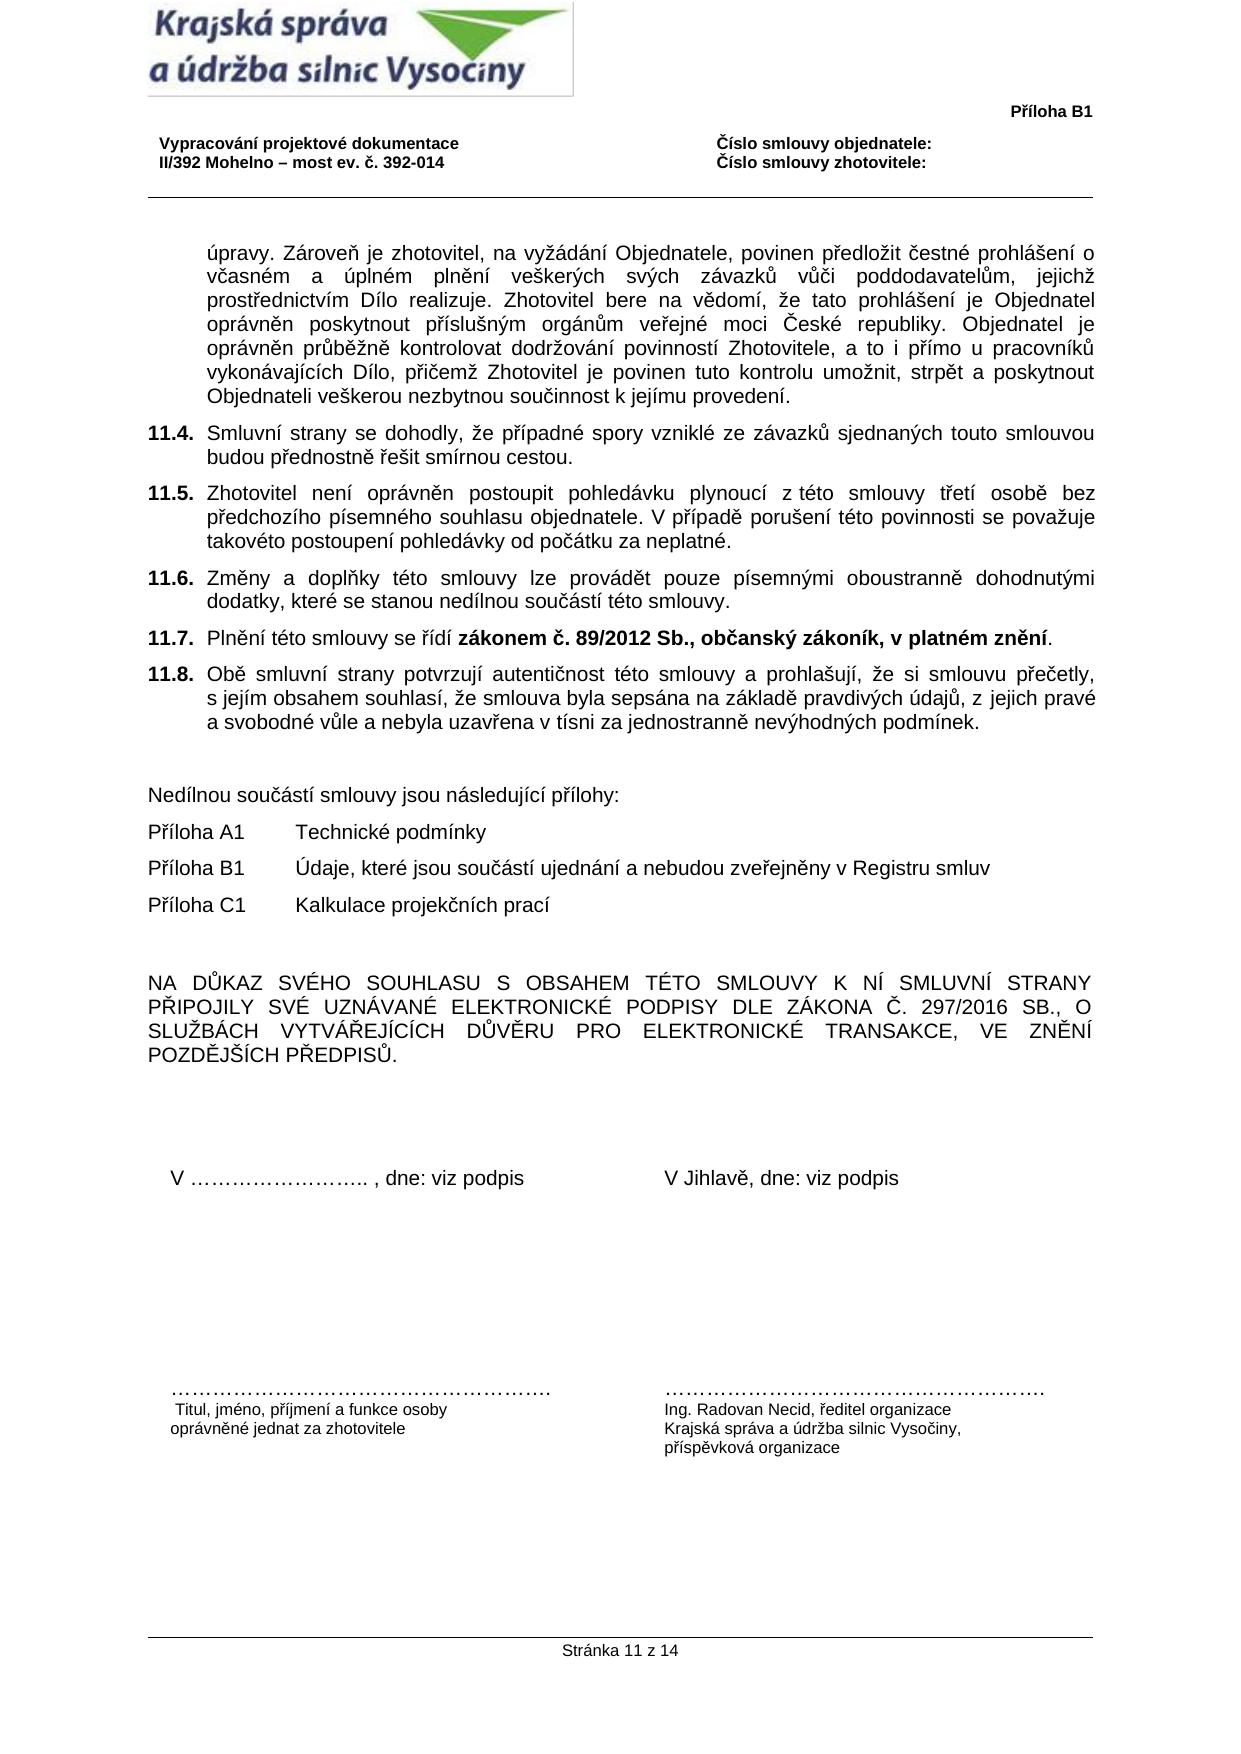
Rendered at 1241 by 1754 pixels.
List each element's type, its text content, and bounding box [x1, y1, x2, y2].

table_cell ………………………………………………. Ing. Radovan Necid, ředitel organizace Krajská správa a údržba silnic Vysočiny, příspěvková organizace [653, 1208, 1093, 1457]
text Příloha A1 Technické podmínky [148, 819, 1096, 843]
table_header V …………………….. , dne: viz podpis [159, 1165, 653, 1208]
picture [147, 2, 574, 98]
list Smluvní strany se dohodly, že případné spory vzniklé ze závazků sjednaných touto smlouvou budou přednostně řešit smírnou cestou. [148, 421, 1096, 468]
table_header V Jihlavě, dne: viz podpis [653, 1165, 1093, 1208]
list Obě smluvní strany potvrzují autentičnost této smlouvy a prohlašují, že si smlouvu přečetly, s jejím obsahem souhlasí, že smlouva byla sepsána na základě pravdivých údajů, z jejich pravé a svobodné vůle a nebyla uzavřena v tísni za jednostranně nevýhodných podmínek. [148, 662, 1096, 734]
table_cell ………………………………………………. Titul, jméno, příjmení a funkce osoby oprávněné jednat za zhotovitele [159, 1208, 653, 1457]
text Příloha B1 Údaje, které jsou součástí ujednání a nebudou zveřejněny v Registru smluv [148, 856, 1096, 880]
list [148, 240, 1096, 408]
text NA DŮKAZ SVÉHO SOUHLASU S OBSAHEM TÉTO smlouvy K NÍ SMLUVNÍ STRANY PŘIPOJILY SVÉ UZNÁVANÉ ELEKTRONICKÉ PODPISY DLE ZÁKONA Č. 297/2016 SB., O SLUŽBÁCH VYTVÁŘEJÍCÍCH DŮVĚRU PRO ELEKTRONICKÉ TRANSAKCE, VE ZNĚNÍ POZDĚJŠÍCH PŘEDPISŮ. [148, 971, 1093, 1066]
text Nedílnou součástí smlouvy jsou následující přílohy: [148, 783, 1096, 807]
text Příloha C1 Kalkulace projekčních prací [148, 892, 1096, 916]
list Plnění této smlouvy se řídí zákonem č. 89/2012 Sb., občanský zákoník, v platném znění. [148, 626, 1096, 650]
list Zhotovitel není oprávněn postoupit pohledávku plynoucí z této smlouvy třetí osobě bez předchozího písemného souhlasu objednatele. V případě porušení této povinnosti se považuje takovéto postoupení pohledávky od počátku za neplatné. [148, 481, 1096, 553]
list Změny a doplňky této smlouvy lze provádět pouze písemnými oboustranně dohodnutými dodatky, které se stanou nedílnou součástí této smlouvy. [148, 565, 1096, 613]
